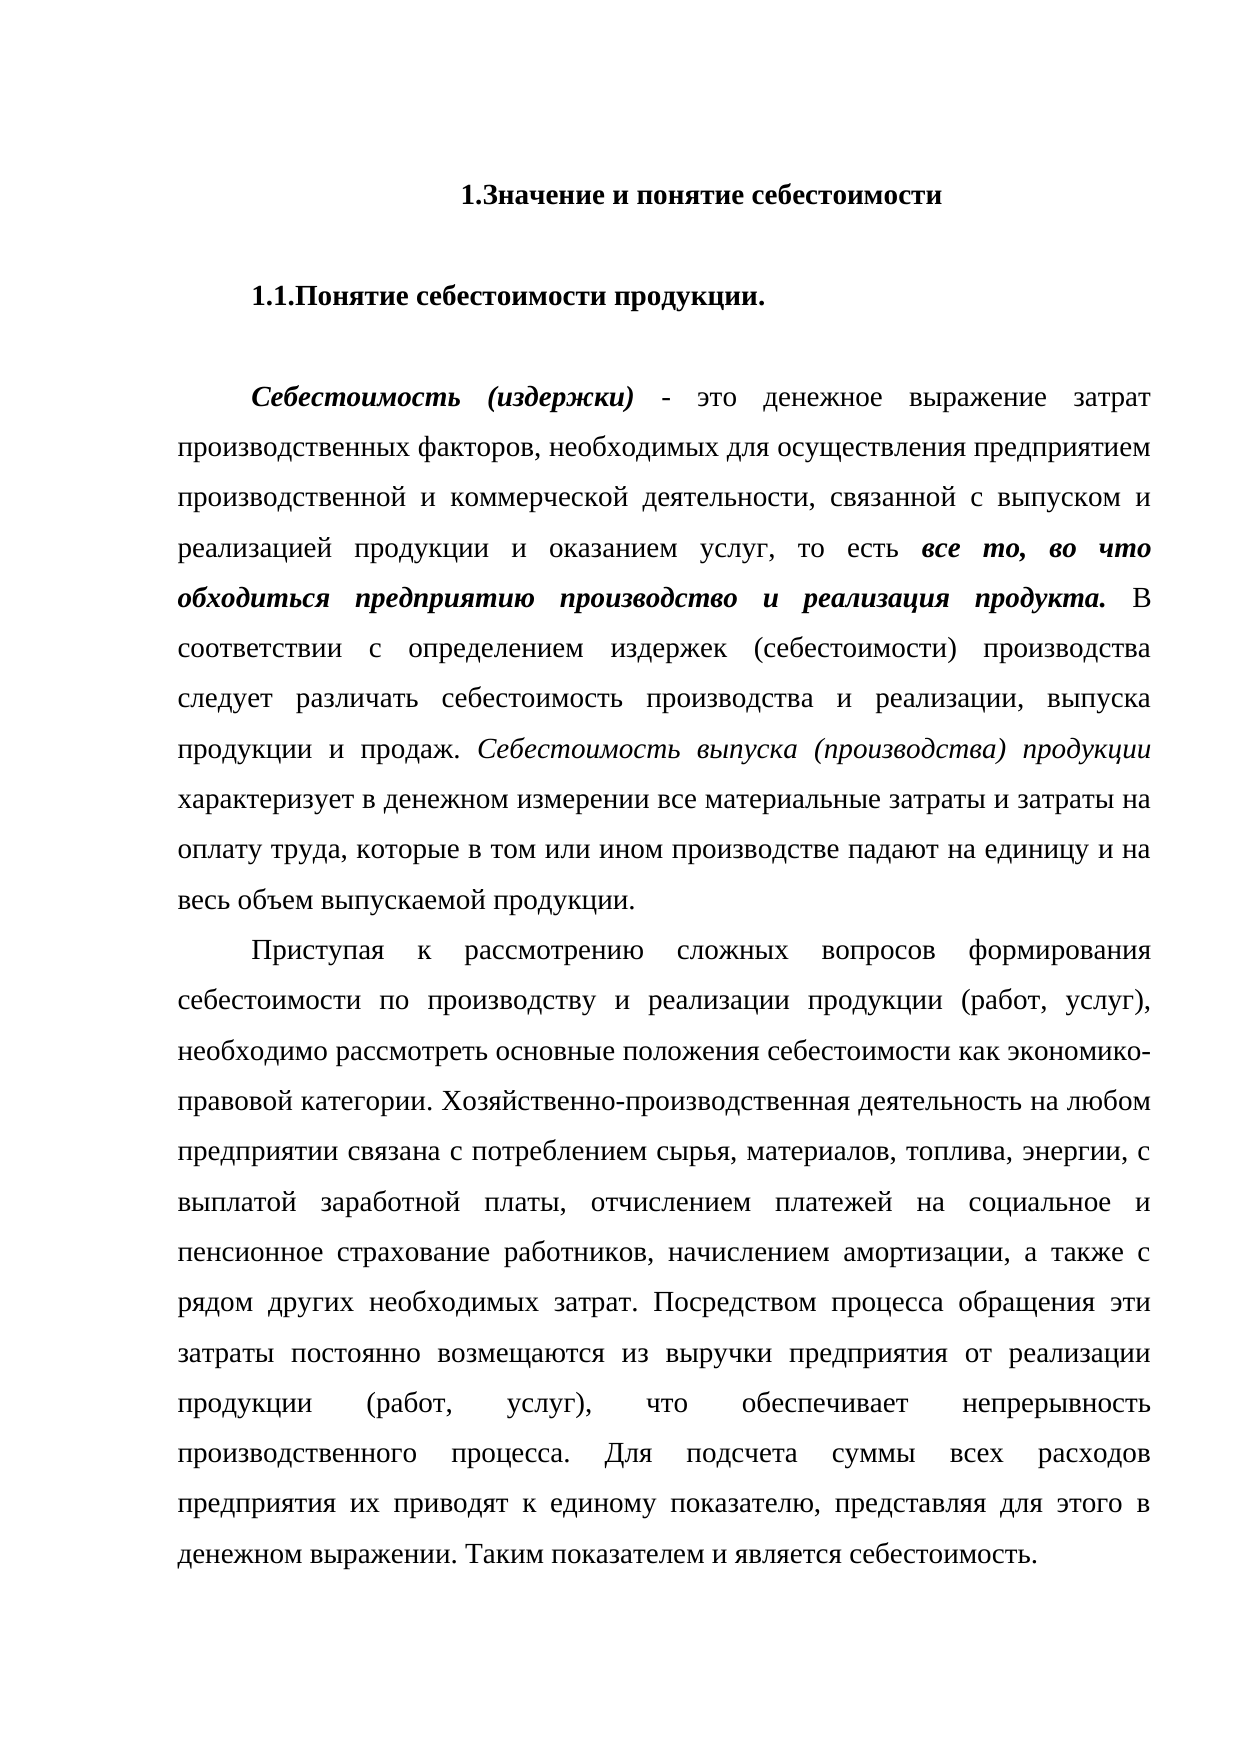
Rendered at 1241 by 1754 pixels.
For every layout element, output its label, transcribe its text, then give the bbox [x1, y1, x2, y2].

text Себестоимость (издержки) - это денежное выражение затрат производственных факторов, необходимых для осуществления предприятием производственной и коммерческой деятельности, связанной с выпуском и реализацией продукции и оказанием услуг, то есть все то, во что обходиться предприятию производство и реализация продукта. В соответствии с определением издержек (себестоимости) производства следует различать себестоимость производства и реализации, выпуска продукции и продаж. Себестоимость выпуска (производства) продукции характеризует в денежном измерении все материальные затраты и затраты на оплату труда, которые в том или ином производстве падают на единицу и на весь объем выпускаемой продукции. [177, 379, 1152, 915]
list 1.Значение и понятие себестоимости [177, 177, 1152, 211]
list 1.1.Понятие себестоимости продукции. [177, 278, 1152, 312]
text Приступая к рассмотрению сложных вопросов формирования себестоимости по производству и реализации продукции (работ, услуг), необходимо рассмотреть основные положения себестоимости как экономико-правовой категории. Хозяйственно-производственная деятельность на любом предприятии связана с потреблением сырья, материалов, топлива, энергии, с выплатой заработной платы, отчислением платежей на социальное и пенсионное страхование работников, начислением амортизации, а также с рядом других необходимых затрат. Посредством процесса обращения эти затраты постоянно возмещаются из выручки предприятия от реализации продукции (работ, услуг), что обеспечивает непрерывность производственного процесса. Для подсчета суммы всех расходов предприятия их приводят к единому показателю, представляя для этого в денежном выражении. Таким показателем и является себестоимость. [177, 932, 1152, 1569]
